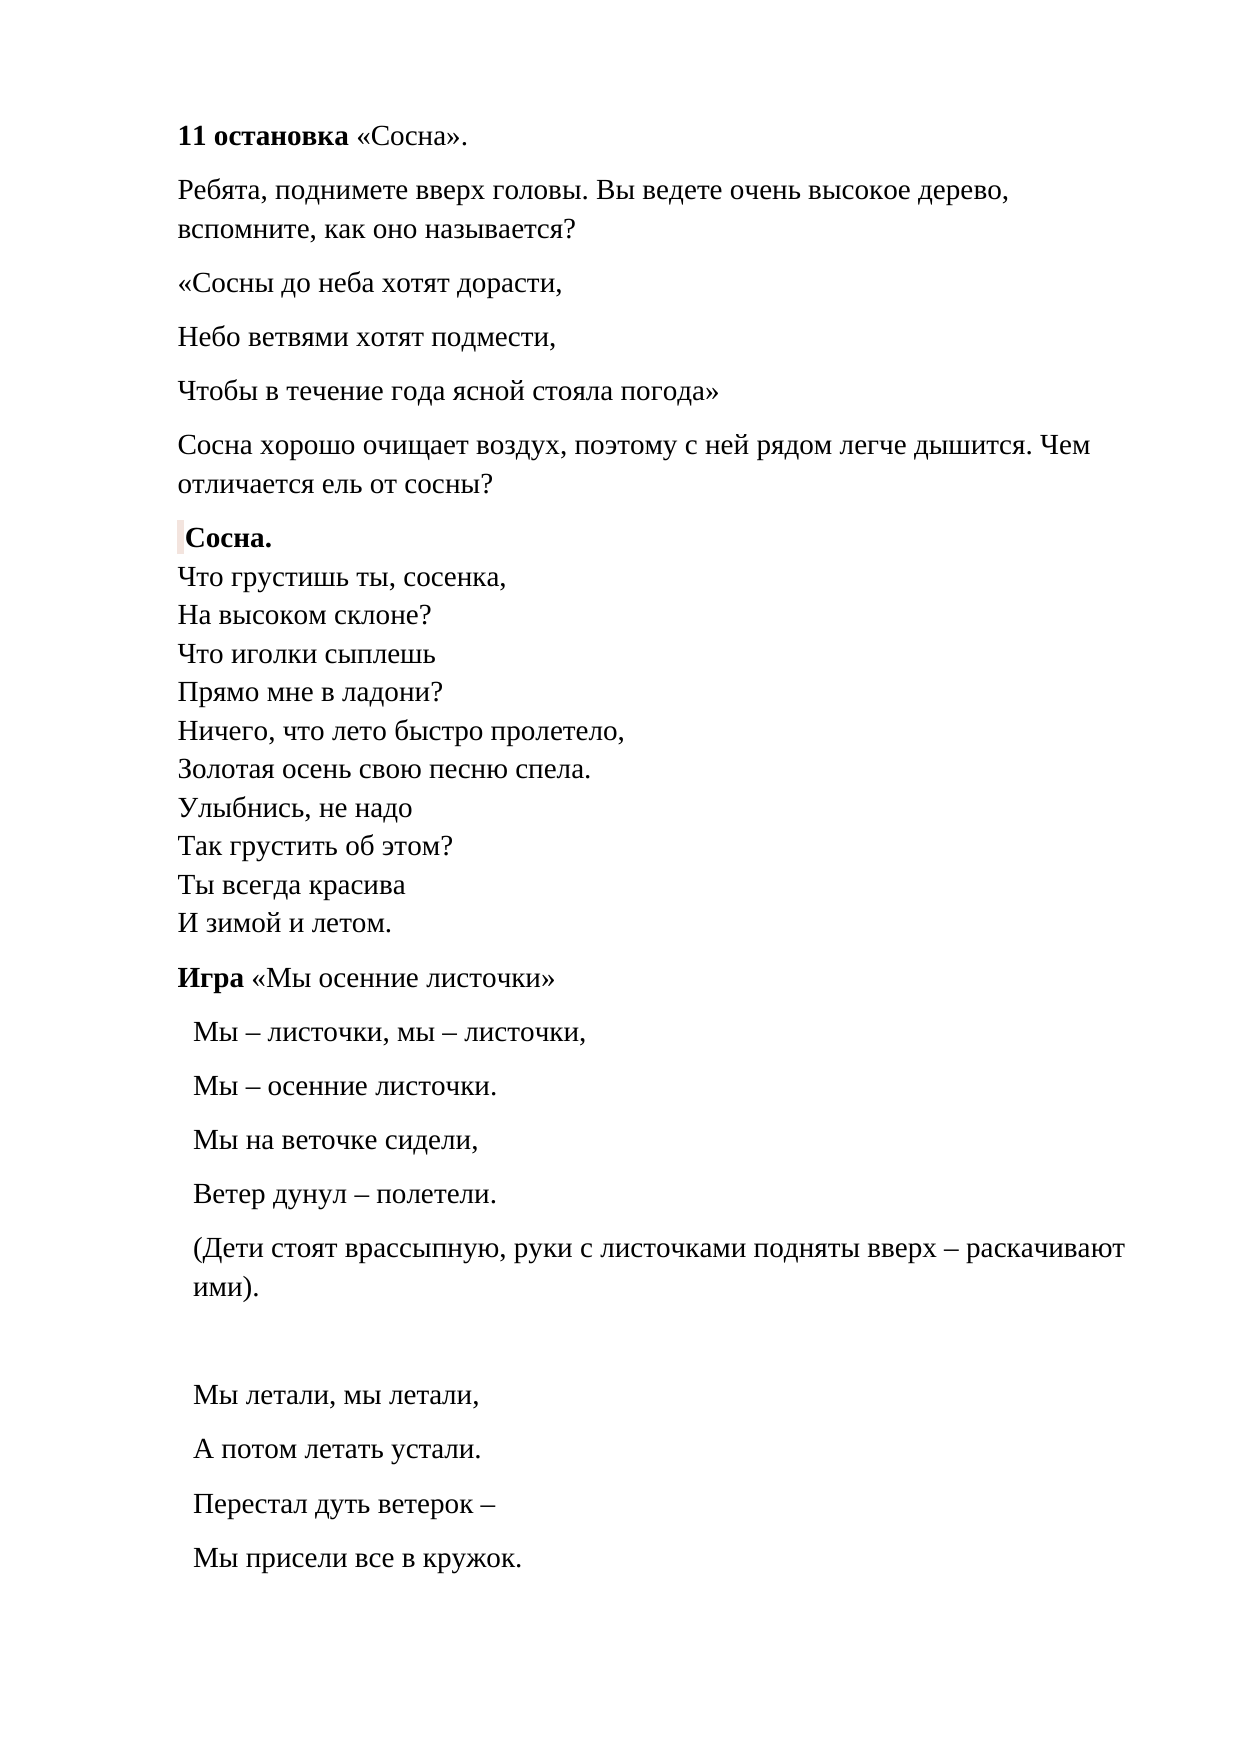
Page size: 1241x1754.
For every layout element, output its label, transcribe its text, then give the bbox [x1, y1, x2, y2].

text Мы – осенние листочки. [193, 1068, 1136, 1102]
text 11 остановка «Сосна». [177, 118, 1152, 152]
text Чтобы в течение года ясной стояла погода» [177, 373, 1152, 407]
text Ребята, поднимете вверх головы. Вы ведете очень высокое дерево, вспомните, как оно называется? [177, 172, 1152, 244]
text Сосна хорошо очищает воздух, поэтому с ней рядом легче дышится. Чем отличается ель от сосны? [177, 427, 1152, 499]
text Сосна. Что грустишь ты, сосенка, На высоком склоне? Что иголки сыплешь Прямо мне в ладони? Ничего, что лето быстро пролетело, Золотая осень свою песню спела. Улыбнись, не надо Так грустить об этом? Ты всегда красива И зимой и летом. [177, 520, 1152, 939]
text (Дети стоят врассыпную, руки с листочками подняты вверх – раскачивают ими). [193, 1231, 1136, 1303]
text А потом летать устали. [193, 1432, 1136, 1465]
text Игра «Мы осенние листочки» [177, 960, 1136, 993]
text Мы летали, мы летали, [193, 1377, 1136, 1411]
text Ветер дунул – полетели. [193, 1176, 1136, 1210]
text «Сосны до неба хотят дорасти, [177, 265, 1152, 298]
text Мы – листочки, мы – листочки, [193, 1014, 1136, 1047]
text Небо ветвями хотят подмести, [177, 319, 1152, 353]
text Перестал дуть ветерок – [193, 1486, 1136, 1519]
text Мы присели все в кружок. [193, 1540, 1136, 1573]
text Мы на веточке сидели, [193, 1122, 1136, 1156]
